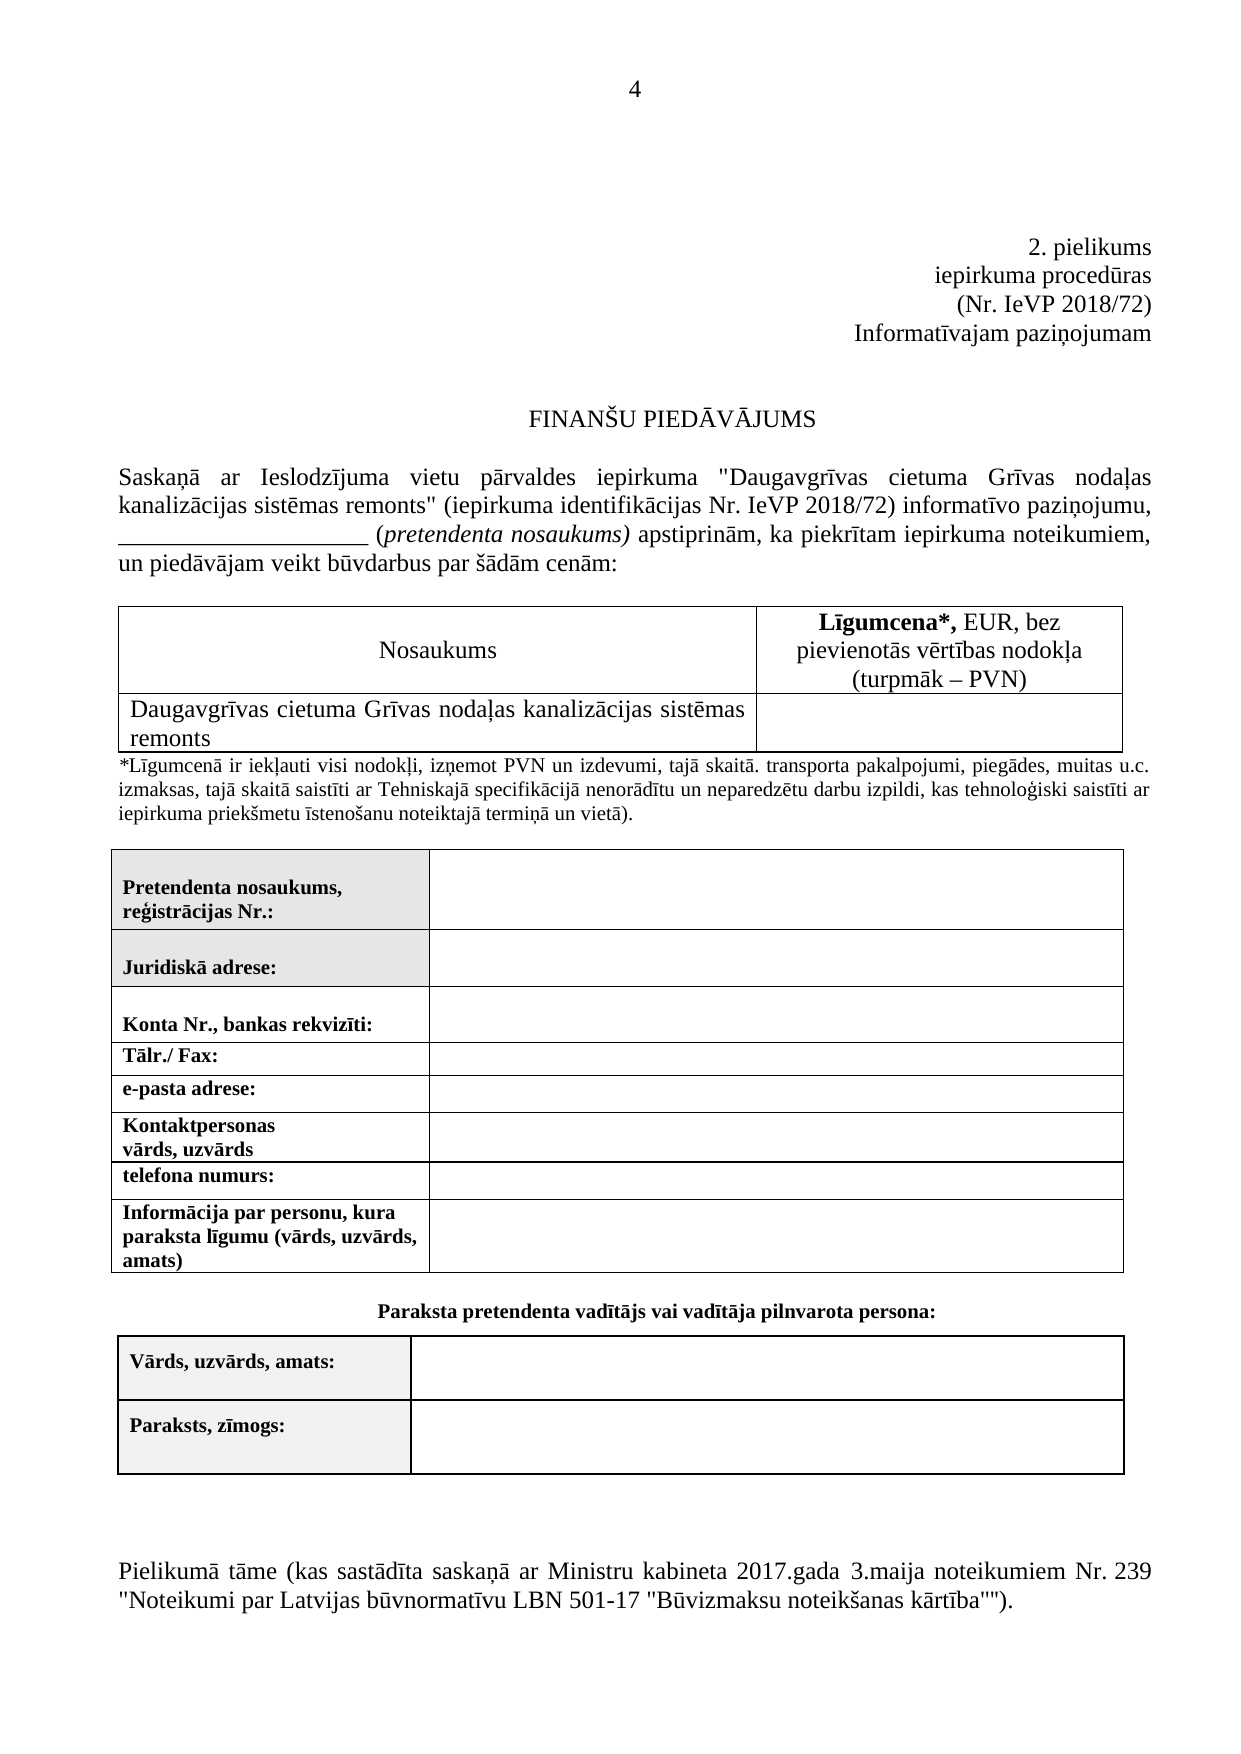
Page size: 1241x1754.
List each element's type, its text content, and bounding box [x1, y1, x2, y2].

table_cell [757, 694, 1122, 751]
table_cell [430, 1163, 1123, 1199]
table_cell Informācija par personu, kura paraksta līgumu (vārds, uzvārds, amats) [112, 1200, 429, 1272]
table_cell [430, 930, 1123, 986]
table_cell [430, 1043, 1123, 1075]
table_cell Paraksts, zīmogs: [119, 1401, 410, 1473]
text FINANŠU PIEDĀVĀJUMS [118, 404, 1152, 433]
table_header [412, 1337, 1123, 1399]
table_cell [430, 1200, 1123, 1272]
table_header [430, 850, 1123, 929]
table_cell [412, 1401, 1123, 1473]
text *Līgumcenā ir iekļauti visi nodokļi, izņemot PVN un izdevumi, tajā skaitā. transporta pakalpojumi, piegādes, muitas u.c. izmaksas, tajā skaitā saistīti ar Tehniskajā specifikācijā nenorādītu un neparedzētu darbu izpildi, kas tehnoloģiski saistīti ar iepirkuma priekšmetu īstenošanu noteiktajā termiņā un vietā). [118, 752, 1152, 825]
text Saskaņā ar Ieslodzījuma vietu pārvaldes iepirkuma "Daugavgrīvas cietuma Grīvas nodaļas kanalizācijas sistēmas remonts" (iepirkuma identifikācijas Nr. IeVP 2018/72) informatīvo paziņojumu, ____________________ (pretendenta nosaukums) apstiprinām, ka piekrītam iepirkuma noteikumiem, un piedāvājam veikt būvdarbus par šādām cenām: [118, 462, 1152, 577]
text 2. pielikums [783, 232, 1152, 261]
table_cell Kontaktpersonas vārds, uzvārds [112, 1113, 429, 1161]
table_cell telefona numurs: [112, 1163, 429, 1199]
table_cell [430, 1113, 1123, 1161]
table_cell [430, 987, 1123, 1042]
table_header Līgumcena*, EUR, bez pievienotās vērtības nodokļa (turpmāk – PVN) [757, 607, 1122, 693]
table_cell e-pasta adrese: [112, 1076, 429, 1112]
table_header Vārds, uzvārds, amats: [119, 1337, 410, 1399]
text Informatīvajam paziņojumam [783, 318, 1152, 347]
text (Nr. IeVP 2018/72) [783, 289, 1152, 318]
table_cell [430, 1076, 1123, 1112]
table_cell Konta Nr., bankas rekvizīti: [112, 987, 429, 1042]
table_header Nosaukums [119, 607, 756, 693]
table_cell Juridiskā adrese: [112, 930, 429, 986]
text Pielikumā tāme (kas sastādīta saskaņā ar Ministru kabineta 2017.gada 3.maija noteikumiem Nr. 239 "Noteikumi par Latvijas būvnormatīvu LBN 501-17 "Būvizmaksu noteikšanas kārtība"''). [118, 1556, 1152, 1614]
text iepirkuma procedūras [783, 261, 1152, 289]
text Paraksta pretendenta vadītājs vai vadītāja pilnvarota persona: [162, 1299, 1152, 1323]
table_cell Daugavgrīvas cietuma Grīvas nodaļas kanalizācijas sistēmas remonts [119, 694, 756, 751]
table_cell Tālr./ Fax: [112, 1043, 429, 1075]
table_header Pretendenta nosaukums, reģistrācijas Nr.: [112, 850, 429, 929]
